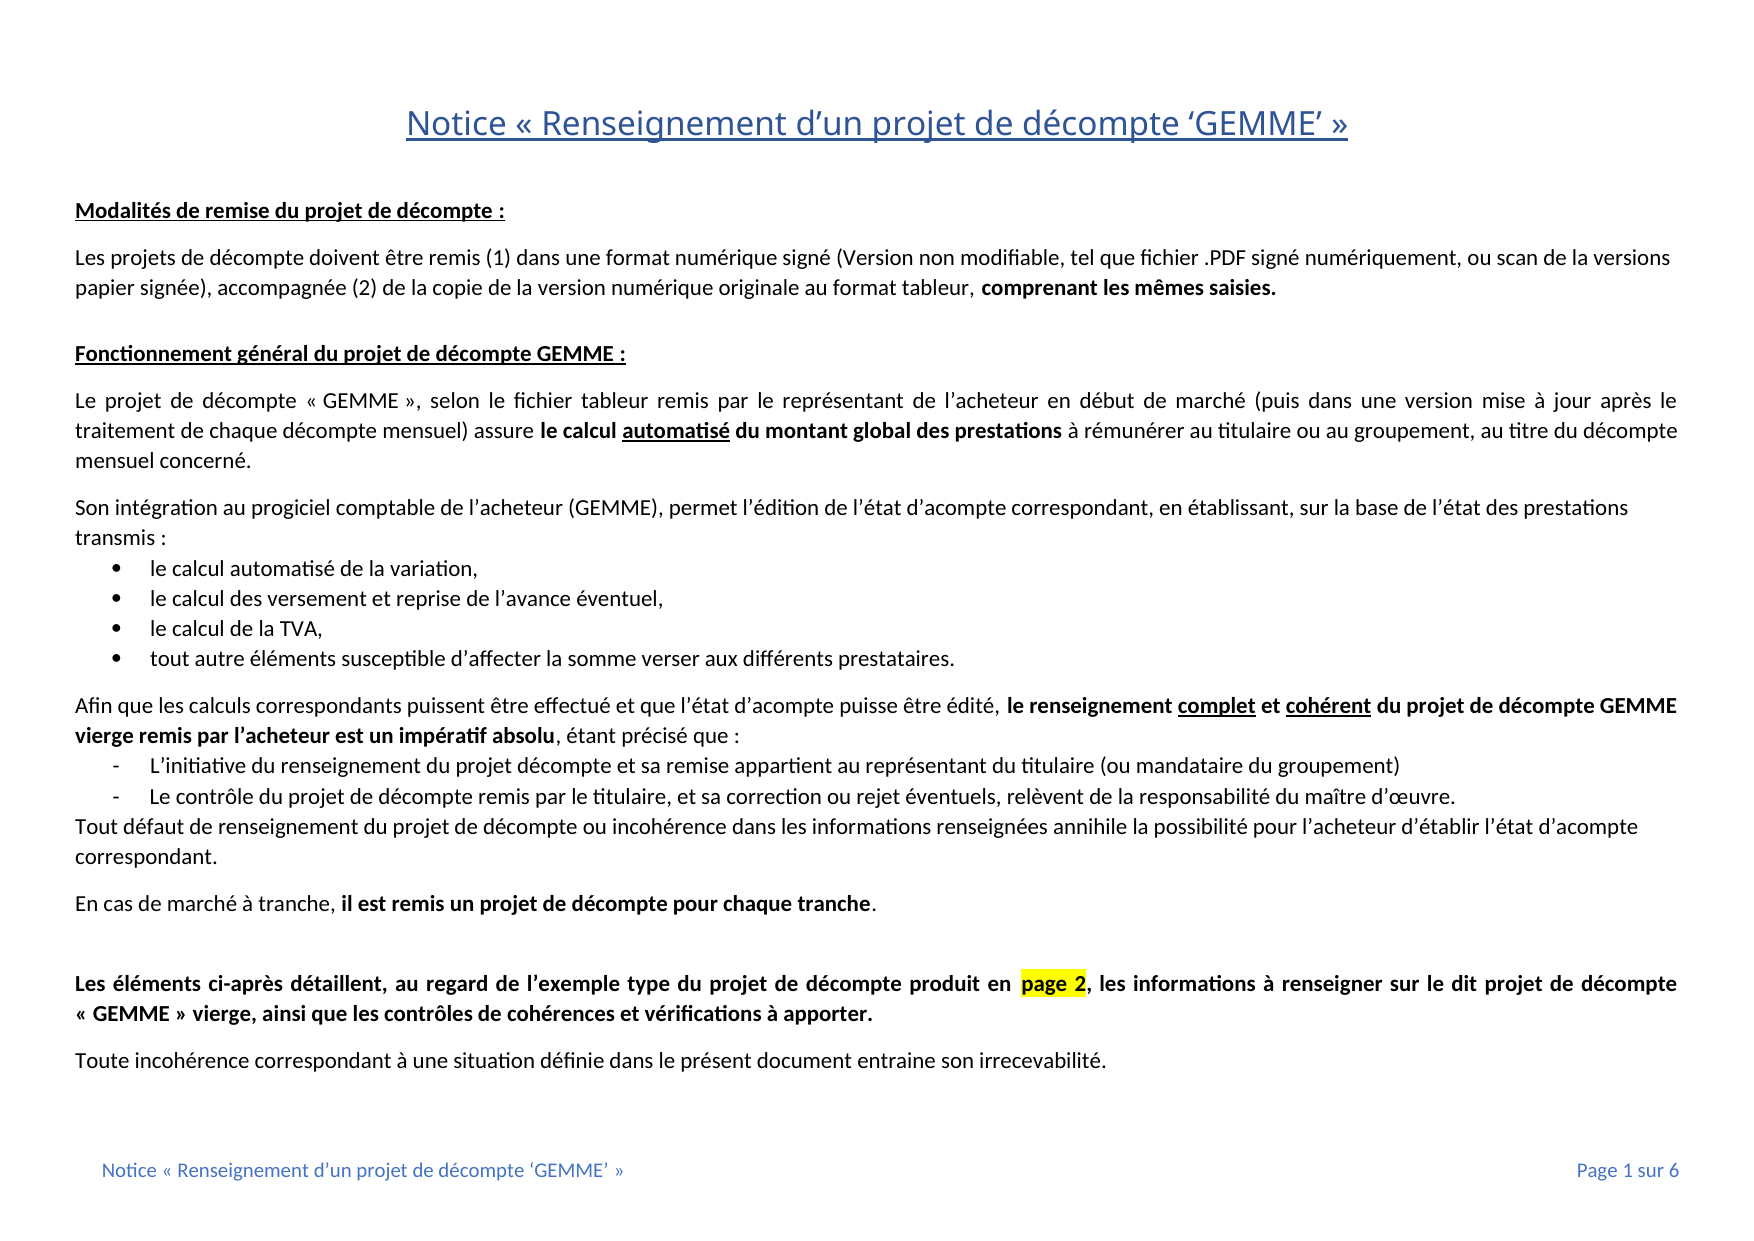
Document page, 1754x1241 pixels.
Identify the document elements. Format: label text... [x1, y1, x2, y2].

text Modalités de remise du projet de décompte : [75, 196, 1679, 224]
text Les projets de décompte doivent être remis (1) dans une format numérique signé (Version non modifiable, tel que fichier .PDF signé numériquement, ou scan de la versions papier signée), accompagnée (2) de la copie de la version numérique originale au format tableur, comprenant les mêmes saisies. [75, 243, 1679, 301]
list le calcul automatisé de la variation, [112, 554, 1679, 582]
list Le contrôle du projet de décompte remis par le titulaire, et sa correction ou rejet éventuels, relèvent de la responsabilité du maître d’œuvre. [112, 782, 1679, 810]
text Son intégration au progiciel comptable de l’acheteur (GEMME), permet l’édition de l’état d’acompte correspondant, en établissant, sur la base de l’état des prestations transmis : [75, 493, 1679, 551]
text Afin que les calculs correspondants puissent être effectué et que l’état d’acompte puisse être édité, le renseignement complet et cohérent du projet de décompte GEMME vierge remis par l’acheteur est un impératif absolu, étant précisé que : [75, 691, 1679, 749]
list le calcul des versement et reprise de l’avance éventuel, [112, 584, 1679, 612]
list L’initiative du renseignement du projet décompte et sa remise appartient au représentant du titulaire (ou mandataire du groupement) [112, 752, 1679, 779]
text Toute incohérence correspondant à une situation définie dans le présent document entraine son irrecevabilité. [75, 1046, 1679, 1074]
list le calcul de la TVA, [112, 614, 1679, 642]
text Fonctionnement général du projet de décompte GEMME : [75, 339, 1679, 367]
text En cas de marché à tranche, il est remis un projet de décompte pour chaque tranche. [75, 889, 1679, 917]
text Le projet de décompte « GEMME », selon le fichier tableur remis par le représentant de l’acheteur en début de marché (puis dans une version mise à jour après le traitement de chaque décompte mensuel) assure le calcul automatisé du montant global des prestations à rémunérer au titulaire ou au groupement, au titre du décompte mensuel concerné. [75, 386, 1679, 474]
text Tout défaut de renseignement du projet de décompte ou incohérence dans les informations renseignées annihile la possibilité pour l’acheteur d’établir l’état d’acompte correspondant. [75, 812, 1679, 870]
list tout autre éléments susceptible d’affecter la somme verser aux différents prestataires. [112, 644, 1679, 672]
text Les éléments ci-après détaillent, au regard de l’exemple type du projet de décompte produit en page 2, les informations à renseigner sur le dit projet de décompte « GEMME » vierge, ainsi que les contrôles de cohérences et vérifications à apporter. [75, 969, 1679, 1027]
subtitle Notice « Renseignement d’un projet de décompte ‘GEMME’ » [75, 100, 1679, 145]
